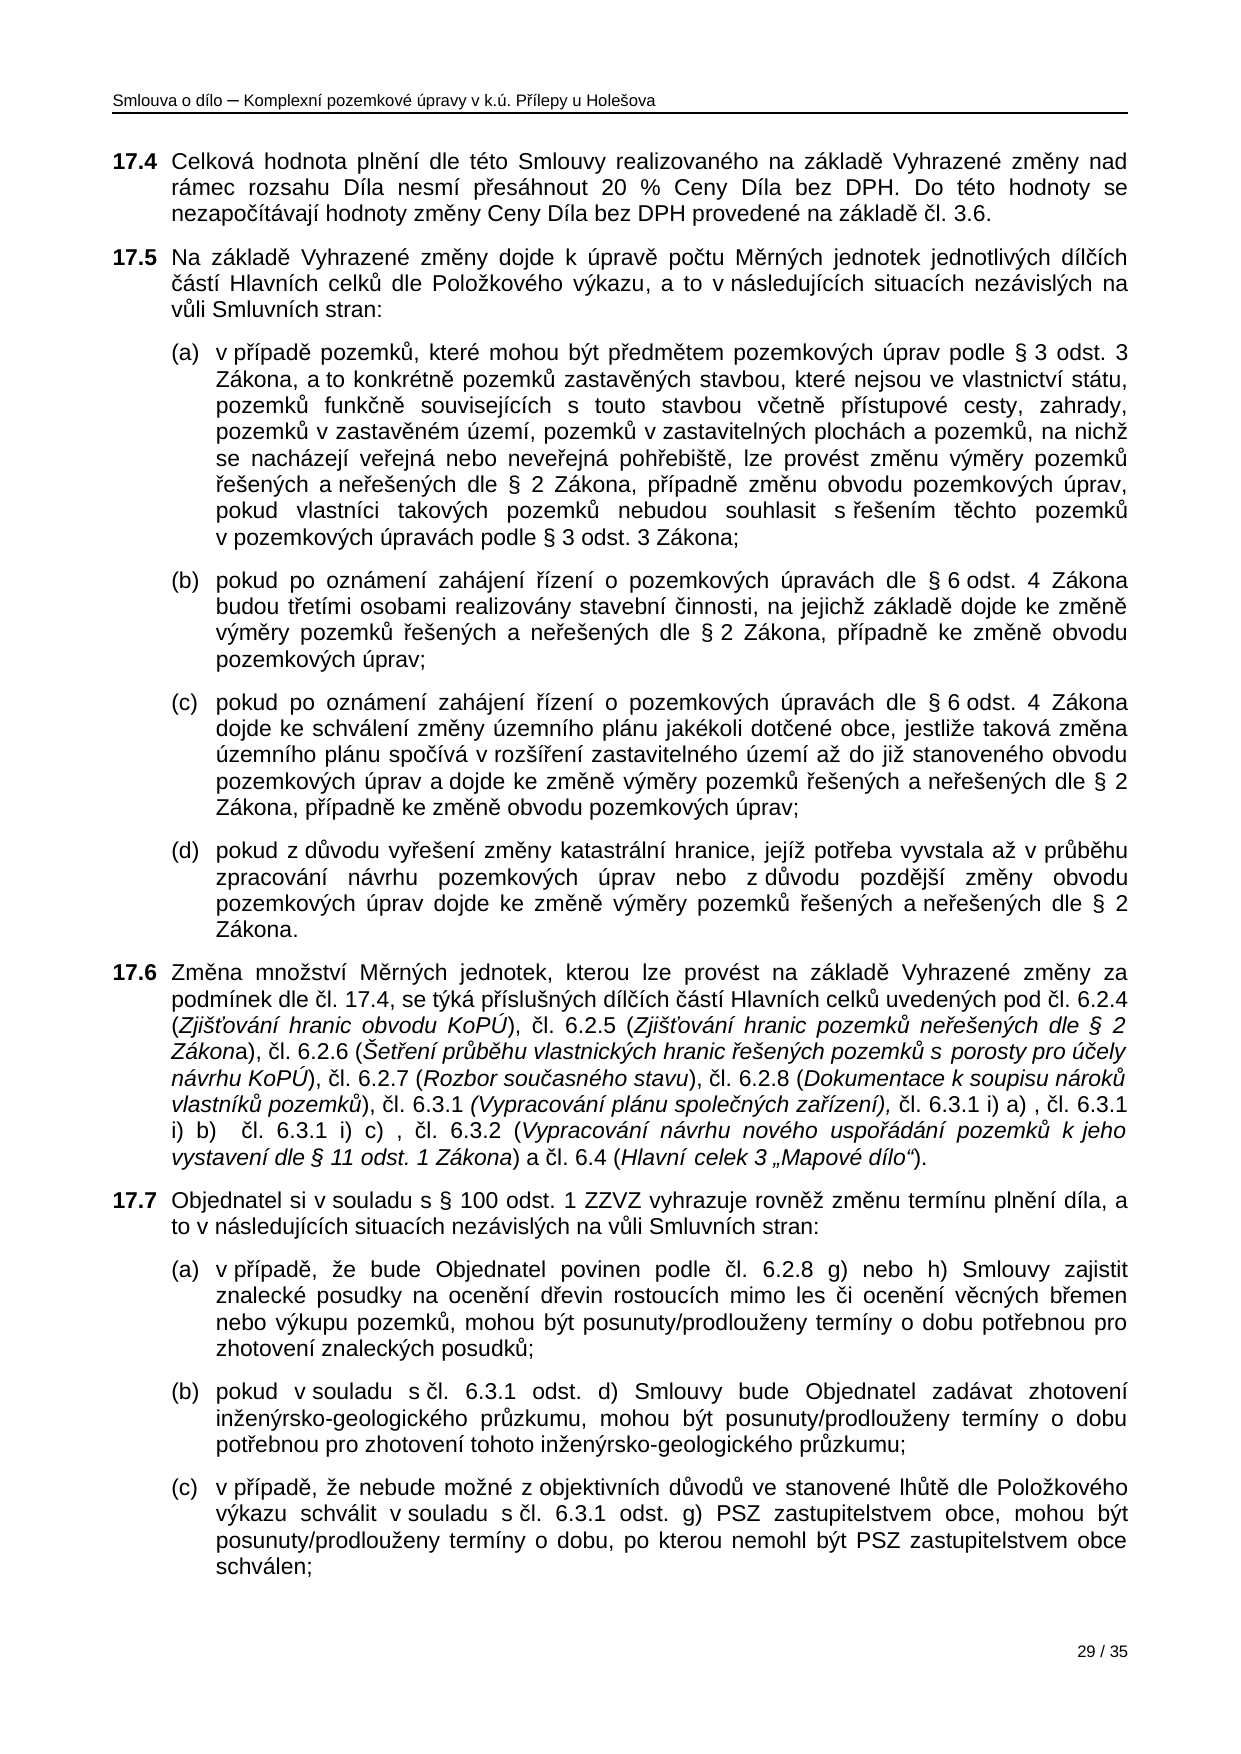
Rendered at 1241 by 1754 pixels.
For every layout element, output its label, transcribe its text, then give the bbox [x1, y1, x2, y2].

list pokud v souladu s čl. 6.3.1 odst. d) Smlouvy bude Objednatel zadávat zhotovení inženýrsko-geologického průzkumu, mohou být posunuty/prodlouženy termíny o dobu potřebnou pro zhotovení tohoto inženýrsko-geologického průzkumu; [171, 1378, 1128, 1457]
list v případě pozemků, které mohou být předmětem pozemkových úprav podle § 3 odst. 3 Zákona, a to konkrétně pozemků zastavěných stavbou, které nejsou ve vlastnictví státu, pozemků funkčně souvisejících s touto stavbou včetně přístupové cesty, zahrady, pozemků v zastavěném území, pozemků v zastavitelných plochách a pozemků, na nichž se nacházejí veřejná nebo neveřejná pohřebiště, lze provést změnu výměry pozemků řešených a neřešených dle § 2 Zákona, případně změnu obvodu pozemkových úprav, pokud vlastníci takových pozemků nebudou souhlasit s řešením těchto pozemků v pozemkových úpravách podle § 3 odst. 3 Zákona; [171, 339, 1128, 550]
list v případě, že bude Objednatel povinen podle čl. 6.2.8 g) nebo h) Smlouvy zajistit znalecké posudky na ocenění dřevin rostoucích mimo les či ocenění věcných břemen nebo výkupu pozemků, mohou být posunuty/prodlouženy termíny o dobu potřebnou pro zhotovení znaleckých posudků; [171, 1256, 1128, 1362]
text Objednatel si v souladu s § 100 odst. 1 ZZVZ vyhrazuje rovněž změnu termínu plnění díla, a to v následujících situacích nezávislých na vůli Smluvních stran: [112, 1187, 1128, 1239]
text Změna množství Měrných jednotek, kterou lze provést na základě Vyhrazené změny za podmínek dle čl. 17.4, se týká příslušných dílčích částí Hlavních celků uvedených pod čl. 6.2.4 (Zjišťování hranic obvodu KoPÚ), čl. 6.2.5 (Zjišťování hranic pozemků neřešených dle § 2 Zákona), čl. 6.2.6 (Šetření průběhu vlastnických hranic řešených pozemků s porosty pro účely návrhu KoPÚ), čl. 6.2.7 (Rozbor současného stavu), čl. 6.2.8 (Dokumentace k soupisu nároků vlastníků pozemků), čl. 6.3.1 (Vypracování plánu společných zařízení), čl. 6.3.1 i) a) , čl. 6.3.1 i) b) čl. 6.3.1 i) c) , čl. 6.3.2 (Vypracování návrhu nového uspořádání pozemků k jeho vystavení dle § 11 odst. 1 Zákona) a čl. 6.4 (Hlavní celek 3 „Mapové dílo“). [112, 959, 1128, 1170]
list pokud z důvodu vyřešení změny katastrální hranice, jejíž potřeba vyvstala až v průběhu zpracování návrhu pozemkových úprav nebo z důvodu pozdější změny obvodu pozemkových úprav dojde ke změně výměry pozemků řešených a neřešených dle § 2 Zákona. [171, 837, 1128, 943]
list pokud po oznámení zahájení řízení o pozemkových úpravách dle § 6 odst. 4 Zákona budou třetími osobami realizovány stavební činnosti, na jejichž základě dojde ke změně výměry pozemků řešených a neřešených dle § 2 Zákona, případně ke změně obvodu pozemkových úprav; [171, 567, 1128, 672]
text Celková hodnota plnění dle této Smlouvy realizovaného na základě Vyhrazené změny nad rámec rozsahu Díla nesmí přesáhnout 20 % Ceny Díla bez DPH. Do této hodnoty se nezapočítávají hodnoty změny Ceny Díla bez DPH provedené na základě čl. 3.6. [112, 148, 1128, 227]
text Na základě Vyhrazené změny dojde k úpravě počtu Měrných jednotek jednotlivých dílčích částí Hlavních celků dle Položkového výkazu, a to v následujících situacích nezávislých na vůli Smluvních stran: [112, 243, 1128, 322]
list v případě, že nebude možné z objektivních důvodů ve stanovené lhůtě dle Položkového výkazu schválit v souladu s čl. 6.3.1 odst. g) PSZ zastupitelstvem obce, mohou být posunuty/prodlouženy termíny o dobu, po kterou nemohl být PSZ zastupitelstvem obce schválen; [171, 1474, 1128, 1579]
list pokud po oznámení zahájení řízení o pozemkových úpravách dle § 6 odst. 4 Zákona dojde ke schválení změny územního plánu jakékoli dotčené obce, jestliže taková změna územního plánu spočívá v rozšíření zastavitelného území až do již stanoveného obvodu pozemkových úprav a dojde ke změně výměry pozemků řešených a neřešených dle § 2 Zákona, případně ke změně obvodu pozemkových úprav; [171, 689, 1128, 821]
